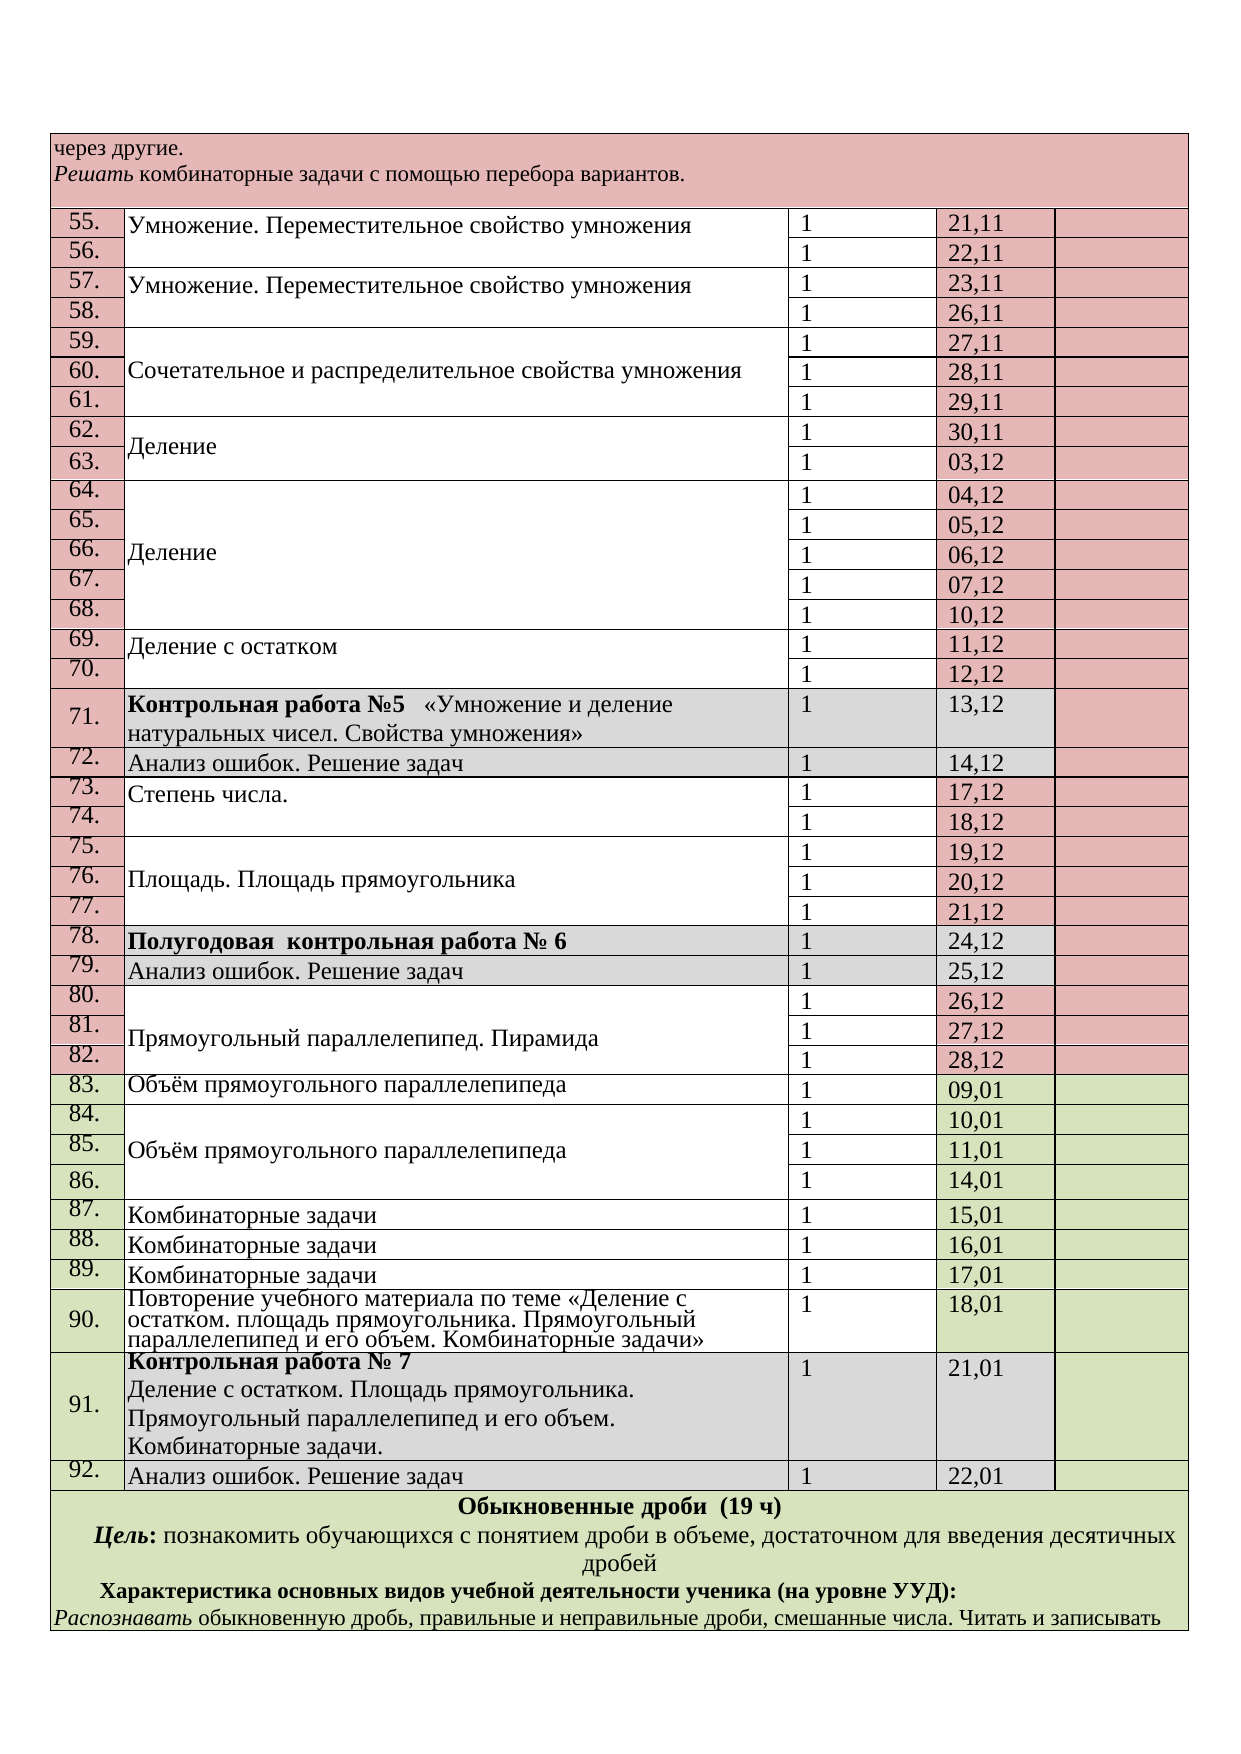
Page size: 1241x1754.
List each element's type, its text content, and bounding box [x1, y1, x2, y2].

table_cell Умножение. Переместительное свойство умножения [125, 209, 788, 267]
table_cell [51, 1290, 124, 1352]
table_cell [51, 1046, 124, 1074]
table_cell 22,11 [937, 238, 1054, 267]
table_cell [51, 867, 124, 896]
table_cell 20,12 [937, 867, 1054, 896]
table_cell [51, 1260, 124, 1288]
table_cell 1 [789, 748, 936, 776]
table_cell [1056, 897, 1188, 925]
table_cell 17,01 [937, 1260, 1054, 1288]
table_cell 14,01 [937, 1165, 1054, 1199]
table_cell Степень числа. [125, 778, 788, 836]
table_cell 18,12 [937, 807, 1054, 836]
table_cell [51, 209, 124, 237]
table_cell 1 [789, 986, 936, 1015]
table_cell [51, 897, 124, 925]
table_cell 26,11 [937, 298, 1054, 327]
table_cell Анализ ошибок. Решение задач [125, 1461, 788, 1490]
table_cell [51, 417, 124, 446]
table_cell 1 [789, 630, 936, 658]
table_cell 16,01 [937, 1230, 1054, 1259]
table_cell [1056, 1046, 1188, 1074]
table_cell [51, 387, 124, 416]
table_cell Анализ ошибок. Решение задач [125, 748, 788, 776]
table_cell 18,01 [937, 1290, 1054, 1352]
table_cell [1056, 238, 1188, 267]
table_cell Полугодовая контрольная работа № 6 [125, 926, 788, 955]
table_cell 1 [789, 837, 936, 866]
table_cell 10,12 [937, 600, 1054, 628]
table_cell [1056, 570, 1188, 599]
table_cell 03,12 [937, 447, 1054, 479]
table_cell 06,12 [937, 540, 1054, 569]
table_cell [51, 540, 124, 569]
table_cell [51, 986, 124, 1015]
table_cell [1056, 268, 1188, 297]
table_cell [1056, 926, 1188, 955]
table_cell 1 [789, 778, 936, 806]
table_cell 11,12 [937, 630, 1054, 658]
table_cell 27,11 [937, 328, 1054, 356]
table_cell [1056, 659, 1188, 688]
table_cell Умножение. Переместительное свойство умножения [125, 268, 788, 327]
table_cell 1 [789, 659, 936, 688]
table_cell 1 [789, 209, 936, 237]
table_cell [1056, 689, 1188, 747]
table_cell [51, 328, 124, 356]
table_cell [51, 600, 124, 628]
table_cell [51, 570, 124, 599]
table_cell [1056, 1461, 1188, 1490]
table_cell 11,01 [937, 1135, 1054, 1164]
table_cell 1 [789, 1046, 936, 1074]
table_cell Анализ ошибок. Решение задач [125, 956, 788, 985]
table_cell [51, 1105, 124, 1134]
table_cell [51, 926, 124, 955]
table_cell [51, 510, 124, 539]
table_cell 04,12 [937, 481, 1054, 509]
table_cell 05,12 [937, 510, 1054, 539]
table_cell [51, 956, 124, 985]
table_cell 15,01 [937, 1200, 1054, 1229]
table_cell 1 [789, 926, 936, 955]
table_cell 1 [789, 1230, 936, 1259]
table_cell Деление [125, 417, 788, 479]
table_cell 13,12 [937, 689, 1054, 747]
table_cell [51, 1230, 124, 1259]
table_cell Сочетательное и распределительное свойства умножения [125, 328, 788, 416]
table_cell 26,12 [937, 986, 1054, 1015]
table_cell [1056, 837, 1188, 866]
table_cell [1056, 387, 1188, 416]
table_cell 1 [789, 867, 936, 896]
table_cell 12,12 [937, 659, 1054, 688]
table_cell 21,12 [937, 897, 1054, 925]
table_cell [51, 481, 124, 509]
table_cell [51, 447, 124, 479]
table_cell [1056, 1016, 1188, 1044]
table_cell [51, 1165, 124, 1199]
table_cell Комбинаторные задачи [125, 1200, 788, 1229]
table_cell 1 [789, 447, 936, 479]
table_cell [51, 748, 124, 776]
table_cell Комбинаторные задачи [125, 1230, 788, 1259]
table_cell [1056, 1260, 1188, 1288]
table_cell Повторение учебного материала по теме «Деление с остатком. площадь прямоугольника. Прямоугольный параллелепипед и его объем. Комбинаторные задачи» [125, 1290, 788, 1352]
table_cell 1 [789, 1135, 936, 1164]
table_cell 1 [789, 298, 936, 327]
table_cell [51, 1353, 124, 1460]
table_cell [1056, 481, 1188, 509]
table_cell 25,12 [937, 956, 1054, 985]
table_cell 1 [789, 1016, 936, 1044]
table_cell [1056, 1290, 1188, 1352]
table_cell 1 [789, 481, 936, 509]
table_cell [1056, 778, 1188, 806]
table_cell [1056, 209, 1188, 237]
table_cell [1056, 1353, 1188, 1460]
table_cell 1 [789, 1290, 936, 1352]
table_cell [1056, 956, 1188, 985]
table_cell [1056, 748, 1188, 776]
table_cell 07,12 [937, 570, 1054, 599]
table_cell [1056, 358, 1188, 386]
table_cell 1 [789, 358, 936, 386]
table_cell 30,11 [937, 417, 1054, 446]
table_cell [51, 134, 1188, 207]
table_cell [1056, 867, 1188, 896]
table_cell [51, 1135, 124, 1164]
table_cell 23,11 [937, 268, 1054, 297]
table_cell [1056, 298, 1188, 327]
table_cell 14,12 [937, 748, 1054, 776]
table_cell [1056, 328, 1188, 356]
table_cell 19,12 [937, 837, 1054, 866]
table_cell 1 [789, 268, 936, 297]
table_cell Комбинаторные задачи [125, 1260, 788, 1288]
table_cell [51, 298, 124, 327]
table_cell [1056, 1200, 1188, 1229]
table_cell [1056, 540, 1188, 569]
table_cell [1056, 417, 1188, 446]
table_cell Контрольная работа №5 «Умножение и деление натуральных чисел. Свойства умножения» [125, 689, 788, 747]
table_cell [51, 837, 124, 866]
table_cell [51, 1016, 124, 1044]
table_cell 28,11 [937, 358, 1054, 386]
table_cell [1056, 600, 1188, 628]
table_cell [1056, 986, 1188, 1015]
table_cell 21,01 [937, 1353, 1054, 1460]
table_cell 1 [789, 238, 936, 267]
table_cell 1 [789, 570, 936, 599]
table_cell 17,12 [937, 778, 1054, 806]
table_cell 29,11 [937, 387, 1054, 416]
table_cell 24,12 [937, 926, 1054, 955]
table_cell [51, 1461, 124, 1490]
table_cell Объём прямоугольного параллелепипеда [125, 1105, 788, 1199]
table_cell [51, 778, 124, 806]
table_cell Прямоугольный параллелепипед. Пирамида [125, 986, 788, 1074]
table_cell [1056, 1135, 1188, 1164]
table_cell [1056, 1075, 1188, 1104]
table_cell [1056, 630, 1188, 658]
table_cell [51, 1200, 124, 1229]
table_cell 1 [789, 1075, 936, 1104]
table_cell Деление с остатком [125, 630, 788, 688]
table_cell 21,11 [937, 209, 1054, 237]
table_cell [51, 1075, 124, 1104]
table_cell 10,01 [937, 1105, 1054, 1134]
table_cell 1 [789, 417, 936, 446]
table_cell 1 [789, 689, 936, 747]
table_cell [51, 689, 124, 747]
table_cell 09,01 [937, 1075, 1054, 1104]
table_cell 1 [789, 387, 936, 416]
table_cell 1 [789, 1260, 936, 1288]
table_cell [1056, 510, 1188, 539]
table_cell Контрольная работа № 7 Деление с остатком. Площадь прямоугольника. Прямоугольный параллелепипед и его объем. Комбинаторные задачи. [125, 1353, 788, 1460]
table_cell 1 [789, 540, 936, 569]
table_cell 1 [789, 1105, 936, 1134]
table_cell 1 [789, 807, 936, 836]
table_cell 1 [789, 1353, 936, 1460]
table_cell [1056, 447, 1188, 479]
table_cell 1 [789, 897, 936, 925]
table_cell [51, 659, 124, 688]
table_cell 22,01 [937, 1461, 1054, 1490]
table_cell 1 [789, 600, 936, 628]
table_cell Объём прямоугольного параллелепипеда [125, 1075, 788, 1104]
table_cell 1 [789, 1200, 936, 1229]
table_cell [1056, 1165, 1188, 1199]
table_cell 1 [789, 328, 936, 356]
table_cell 28,12 [937, 1046, 1054, 1074]
table_cell [51, 358, 124, 386]
table_cell [1056, 807, 1188, 836]
table_cell [1056, 1230, 1188, 1259]
table_cell [51, 238, 124, 267]
table_cell 1 [789, 1461, 936, 1490]
table_cell Площадь. Площадь прямоугольника [125, 837, 788, 925]
table_cell 1 [789, 1165, 936, 1199]
table_cell 1 [789, 956, 936, 985]
table_cell 27,12 [937, 1016, 1054, 1044]
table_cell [51, 1491, 1188, 1630]
table_cell [51, 630, 124, 658]
table_cell [51, 268, 124, 297]
table_cell 1 [789, 510, 936, 539]
table_cell Деление [125, 481, 788, 628]
table_cell [1056, 1105, 1188, 1134]
table_cell [51, 807, 124, 836]
